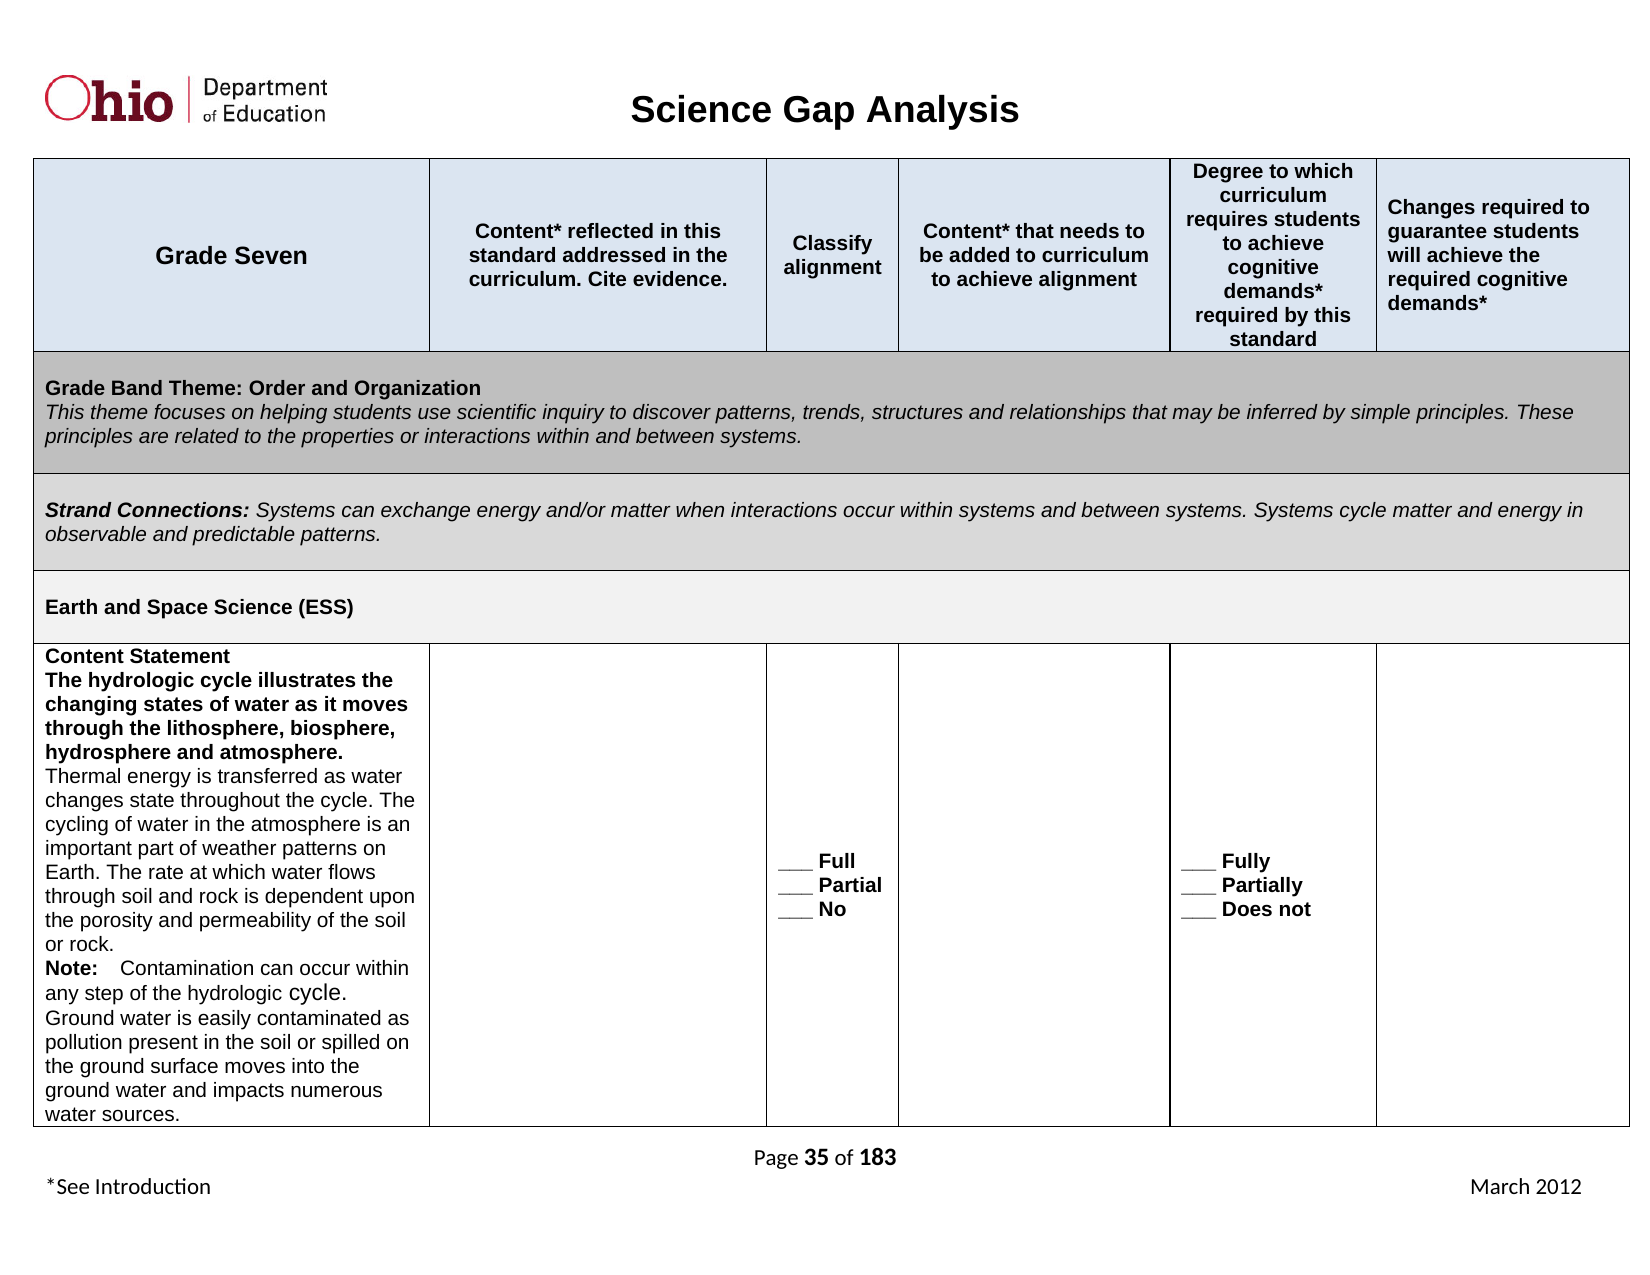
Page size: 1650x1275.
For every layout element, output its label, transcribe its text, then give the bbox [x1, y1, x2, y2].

table_cell [1377, 644, 1629, 1126]
table_cell ___ Full ___ Partial ___ No [767, 644, 898, 1126]
table_header Changes required to guarantee students will achieve the required cognitive demands* [1377, 159, 1629, 351]
picture [45, 75, 327, 123]
table_header Content* reflected in this standard addressed in the curriculum. Cite evidence. [430, 159, 766, 351]
table_cell Grade Band Theme: Order and Organization This theme focuses on helping students use scientific inquiry to discover patterns, trends, structures and relationships that may be inferred by simple principles. These principles are related to the properties or interactions within and between systems. [34, 352, 1629, 473]
table_cell Content Statement The hydrologic cycle illustrates the changing states of water as it moves through the lithosphere, biosphere, hydrosphere and atmosphere. Thermal energy is transferred as water changes state throughout the cycle. The cycling of water in the atmosphere is an important part of weather patterns on Earth. The rate at which water flows through soil and rock is dependent upon the porosity and permeability of the soil or rock. Note: Contamination can occur within any step of the hydrologic cycle. Ground water is easily contaminated as pollution present in the soil or spilled on the ground surface moves into the ground water and impacts numerous water sources. [34, 644, 429, 1126]
table_header Degree to which curriculum requires students to achieve cognitive demands* required by this standard [1171, 159, 1376, 351]
table_cell Strand Connections: Systems can exchange energy and/or matter when interactions occur within systems and between systems. Systems cycle matter and energy in observable and predictable patterns. [34, 474, 1629, 570]
table_header Classify alignment [767, 159, 898, 351]
table_header Content* that needs to be added to curriculum to achieve alignment [899, 159, 1169, 351]
table_cell ___ Fully ___ Partially ___ Does not [1171, 644, 1376, 1126]
table_cell [430, 644, 766, 1126]
table_header Grade Seven [34, 159, 429, 351]
table_cell Earth and Space Science (ESS) [34, 571, 1629, 643]
table_cell [899, 644, 1169, 1126]
